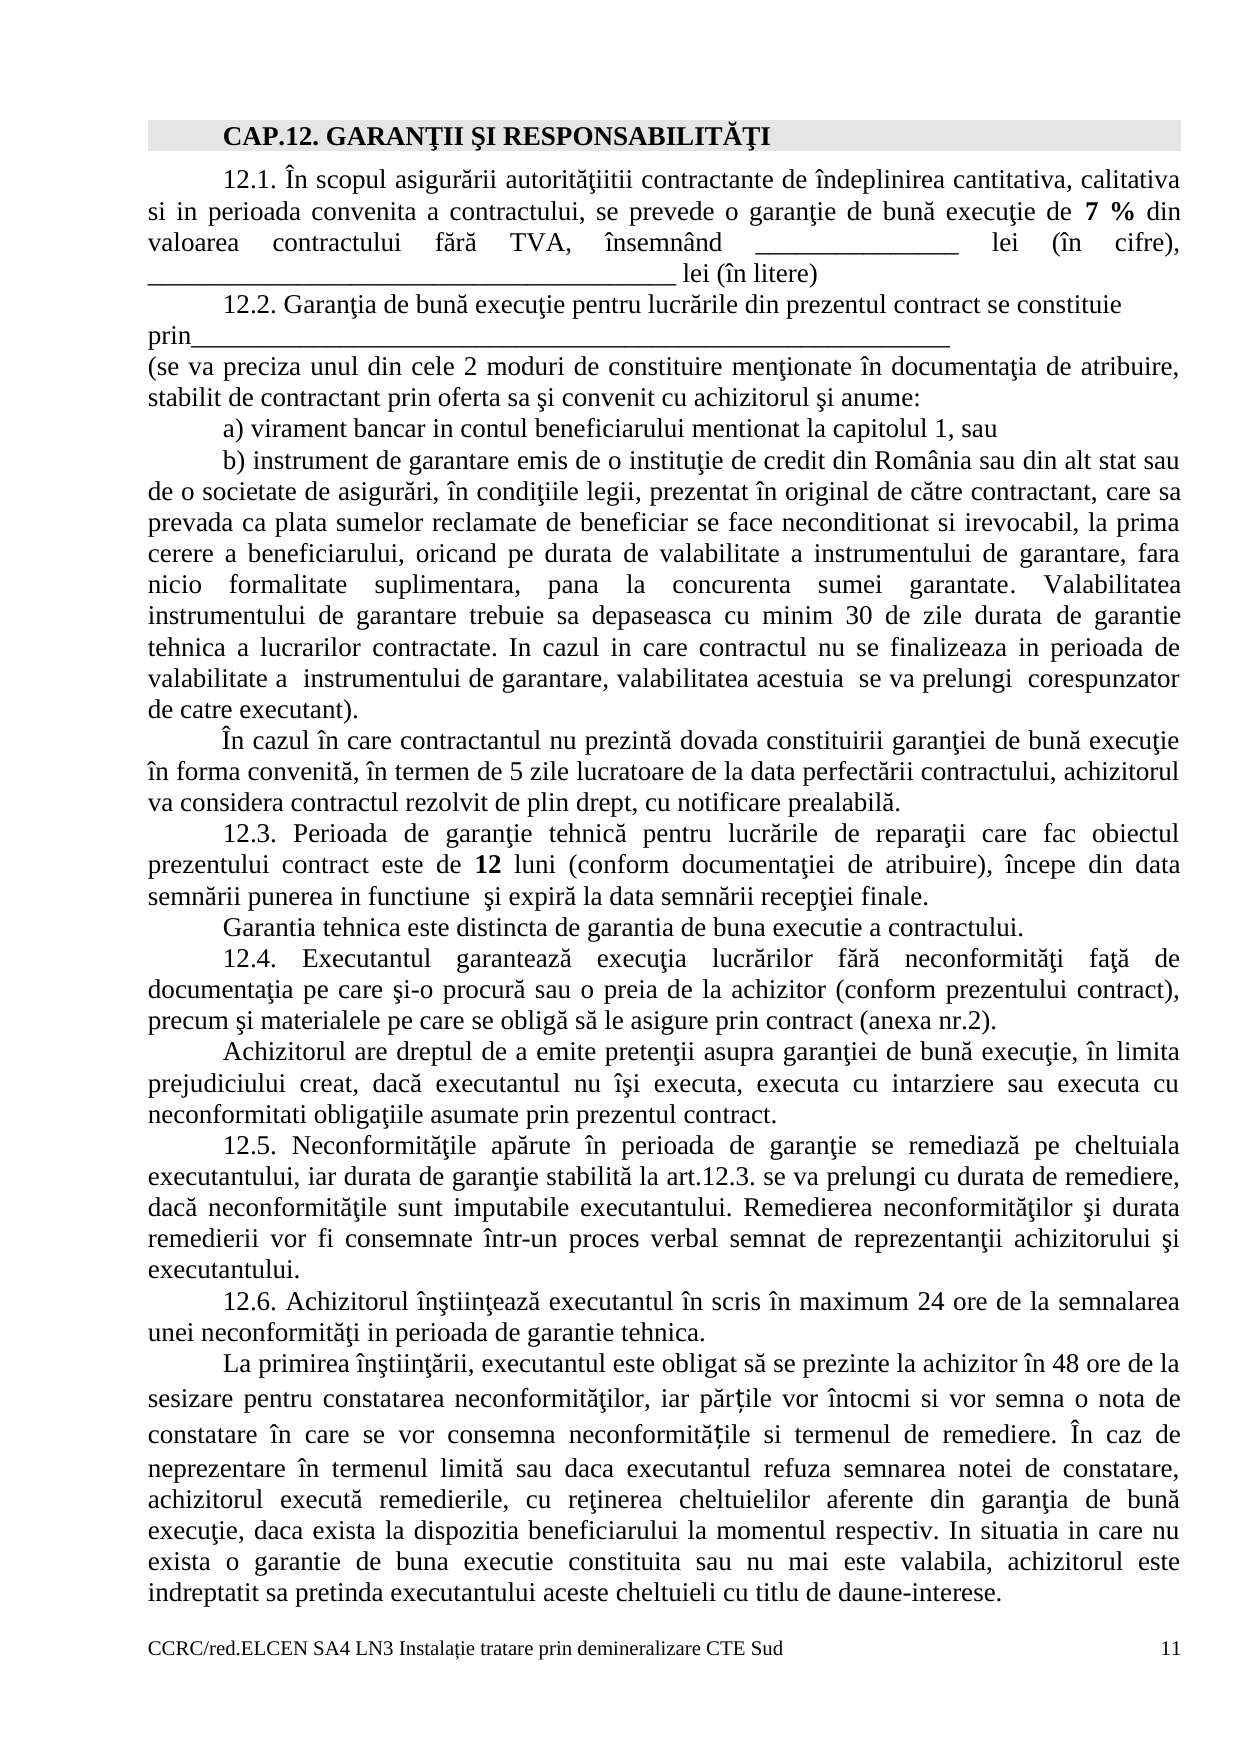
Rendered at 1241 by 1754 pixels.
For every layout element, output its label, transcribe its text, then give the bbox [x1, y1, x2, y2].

text a) virament bancar in contul beneficiarului mentionat la capitolul 1, sau [148, 413, 1181, 444]
text (se va preciza unul din cele 2 moduri de constituire menţionate în documentaţia de atribuire, stabilit de contractant prin oferta sa şi convenit cu achizitorul şi anume: [148, 350, 1181, 413]
text 12.6. Achizitorul înştiinţează executantul în scris în maximum 24 ore de la semnalarea unei neconformităţi in perioada de garantie tehnica. [148, 1285, 1181, 1347]
text 12.4. Executantul garantează execuţia lucrărilor fără neconformităţi faţă de documentaţia pe care şi-o procură sau o preia de la achizitor (conform prezentului contract), precum şi materialele pe care se obligă să le asigure prin contract (anexa nr.2). [148, 942, 1181, 1036]
text Achizitorul are dreptul de a emite pretenţii asupra garanţiei de bună execuţie, în limita prejudiciului creat, dacă executantul nu îşi executa, executa cu intarziere sau executa cu neconformitati obligaţiile asumate prin prezentul contract. [148, 1036, 1181, 1129]
text Garantia tehnica este distincta de garantia de buna executie a contractului. [148, 911, 1181, 942]
text 12.3. Perioada de garanţie tehnică pentru lucrările de reparaţii care fac obiectul prezentului contract este de 12 luni (conform documentaţiei de atribuire), începe din data semnării punerea in functiune şi expiră la data semnării recepţiei finale. [148, 817, 1181, 911]
text În cazul în care contractantul nu prezintă dovada constituirii garanţiei de bună execuţie în forma convenită, în termen de 5 zile lucratoare de la data perfectării contractului, achizitorul va considera contractul rezolvit de plin drept, cu notificare prealabilă. [148, 724, 1181, 817]
text CAP.12. GARANŢII ŞI RESPONSABILITĂŢI [148, 120, 1181, 151]
text b) instrument de garantare emis de o instituţie de credit din România sau din alt stat sau de o societate de asigurări, în condiţiile legii, prezentat în original de către contractant, care sa prevada ca plata sumelor reclamate de beneficiar se face neconditionat si irevocabil, la prima cerere a beneficiarului, oricand pe durata de valabilitate a instrumentului de garantare, fara nicio formalitate suplimentara, pana la concurenta sumei garantate. Valabilitatea instrumentului de garantare trebuie sa depaseasca cu minim 30 de zile durata de garantie tehnica a lucrarilor contractate. In cazul in care contractul nu se finalizeaza in perioada de valabilitate a instrumentului de garantare, valabilitatea acestuia se va prelungi corespunzator de catre executant). [148, 444, 1181, 724]
text 12.1. În scopul asigurării autorităţiitii contractante de îndeplinirea cantitativa, calitativa si in perioada convenita a contractului, se prevede o garanţie de bună execuţie de 7 % din valoarea contractului fără TVA, însemnând _______________ lei (în cifre), _______________________________________ lei (în litere) [148, 163, 1181, 288]
text 12.2. Garanţia de bună execuţie pentru lucrările din prezentul contract se constituie prin________________________________________________________ [148, 288, 1181, 350]
text 12.5. Neconformităţile apărute în perioada de garanţie se remediază pe cheltuiala executantului, iar durata de garanţie stabilită la art.12.3. se va prelungi cu durata de remediere, dacă neconformităţile sunt imputabile executantului. Remedierea neconformităţilor şi durata remedierii vor fi consemnate într-un proces verbal semnat de reprezentanţii achizitorului şi executantului. [148, 1129, 1181, 1285]
text La primirea înştiinţării, executantul este obligat să se prezinte la achizitor în 48 ore de la sesizare pentru constatarea neconformităţilor, iar părțile vor întocmi si vor semna o nota de constatare în care se vor consemna neconformitățile si termenul de remediere. În caz de neprezentare în termenul limită sau daca executantul refuza semnarea notei de constatare, achizitorul execută remedierile, cu reţinerea cheltuielilor aferente din garanţia de bună execuţie, daca exista la dispozitia beneficiarului la momentul respectiv. In situatia in care nu exista o garantie de buna executie constituita sau nu mai este valabila, achizitorul este indreptatit sa pretinda executantului aceste cheltuieli cu titlu de daune-interese. [148, 1347, 1181, 1608]
